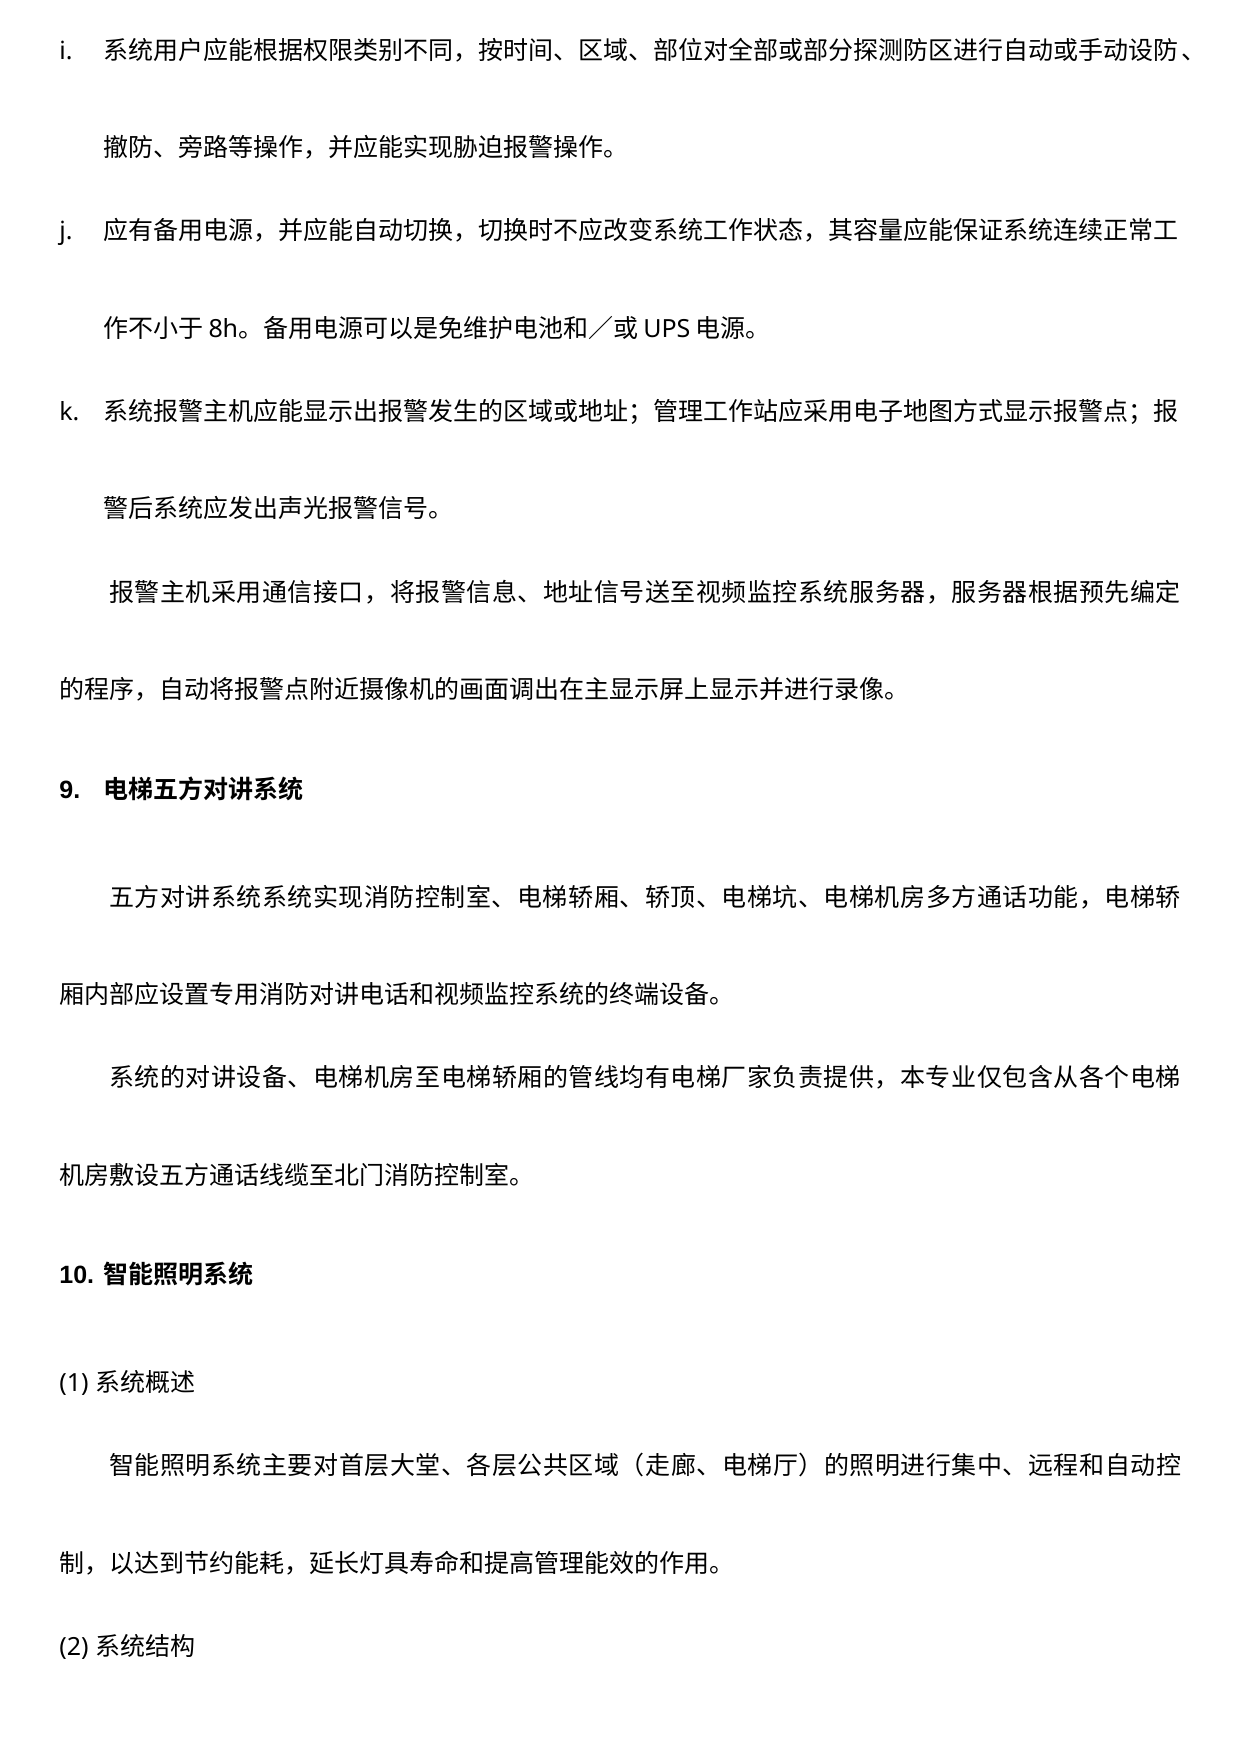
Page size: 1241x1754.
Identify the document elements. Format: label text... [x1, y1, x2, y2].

subtitle 电梯五方对讲系统 [59, 755, 1181, 820]
list 系统概述 [59, 1348, 1181, 1413]
list 系统的对讲设备、电梯机房至电梯轿厢的管线均有电梯厂家负责提供，本专业仅包含从各个电梯机房敷设五方通话线缆至北门消防控制室。 [59, 1043, 1181, 1206]
list 系统用户应能根据权限类别不同，按时间、区域、部位对全部或部分探测防区进行自动或手动设防、撤防、旁路等操作，并应能实现胁迫报警操作。 [59, 16, 1181, 178]
subtitle 智能照明系统 [59, 1241, 1181, 1306]
list 应有备用电源，并应能自动切换，切换时不应改变系统工作状态，其容量应能保证系统连续正常工作不小于8h。备用电源可以是免维护电池和／或UPS电源。 [59, 196, 1181, 359]
list 系统报警主机应能显示出报警发生的区域或地址；管理工作站应采用电子地图方式显示报警点；报警后系统应发出声光报警信号。 [59, 377, 1181, 539]
list 五方对讲系统系统实现消防控制室、电梯轿厢、轿顶、电梯坑、电梯机房多方通话功能，电梯轿厢内部应设置专用消防对讲电话和视频监控系统的终端设备。 [59, 863, 1181, 1025]
list 系统结构 [59, 1612, 1181, 1677]
list 智能照明系统主要对首层大堂、各层公共区域（走廊、电梯厅）的照明进行集中、远程和自动控制，以达到节约能耗，延长灯具寿命和提高管理能效的作用。 [59, 1431, 1181, 1594]
list 报警主机采用通信接口，将报警信息、地址信号送至视频监控系统服务器，服务器根据预先编定的程序，自动将报警点附近摄像机的画面调出在主显示屏上显示并进行录像。 [59, 558, 1181, 720]
